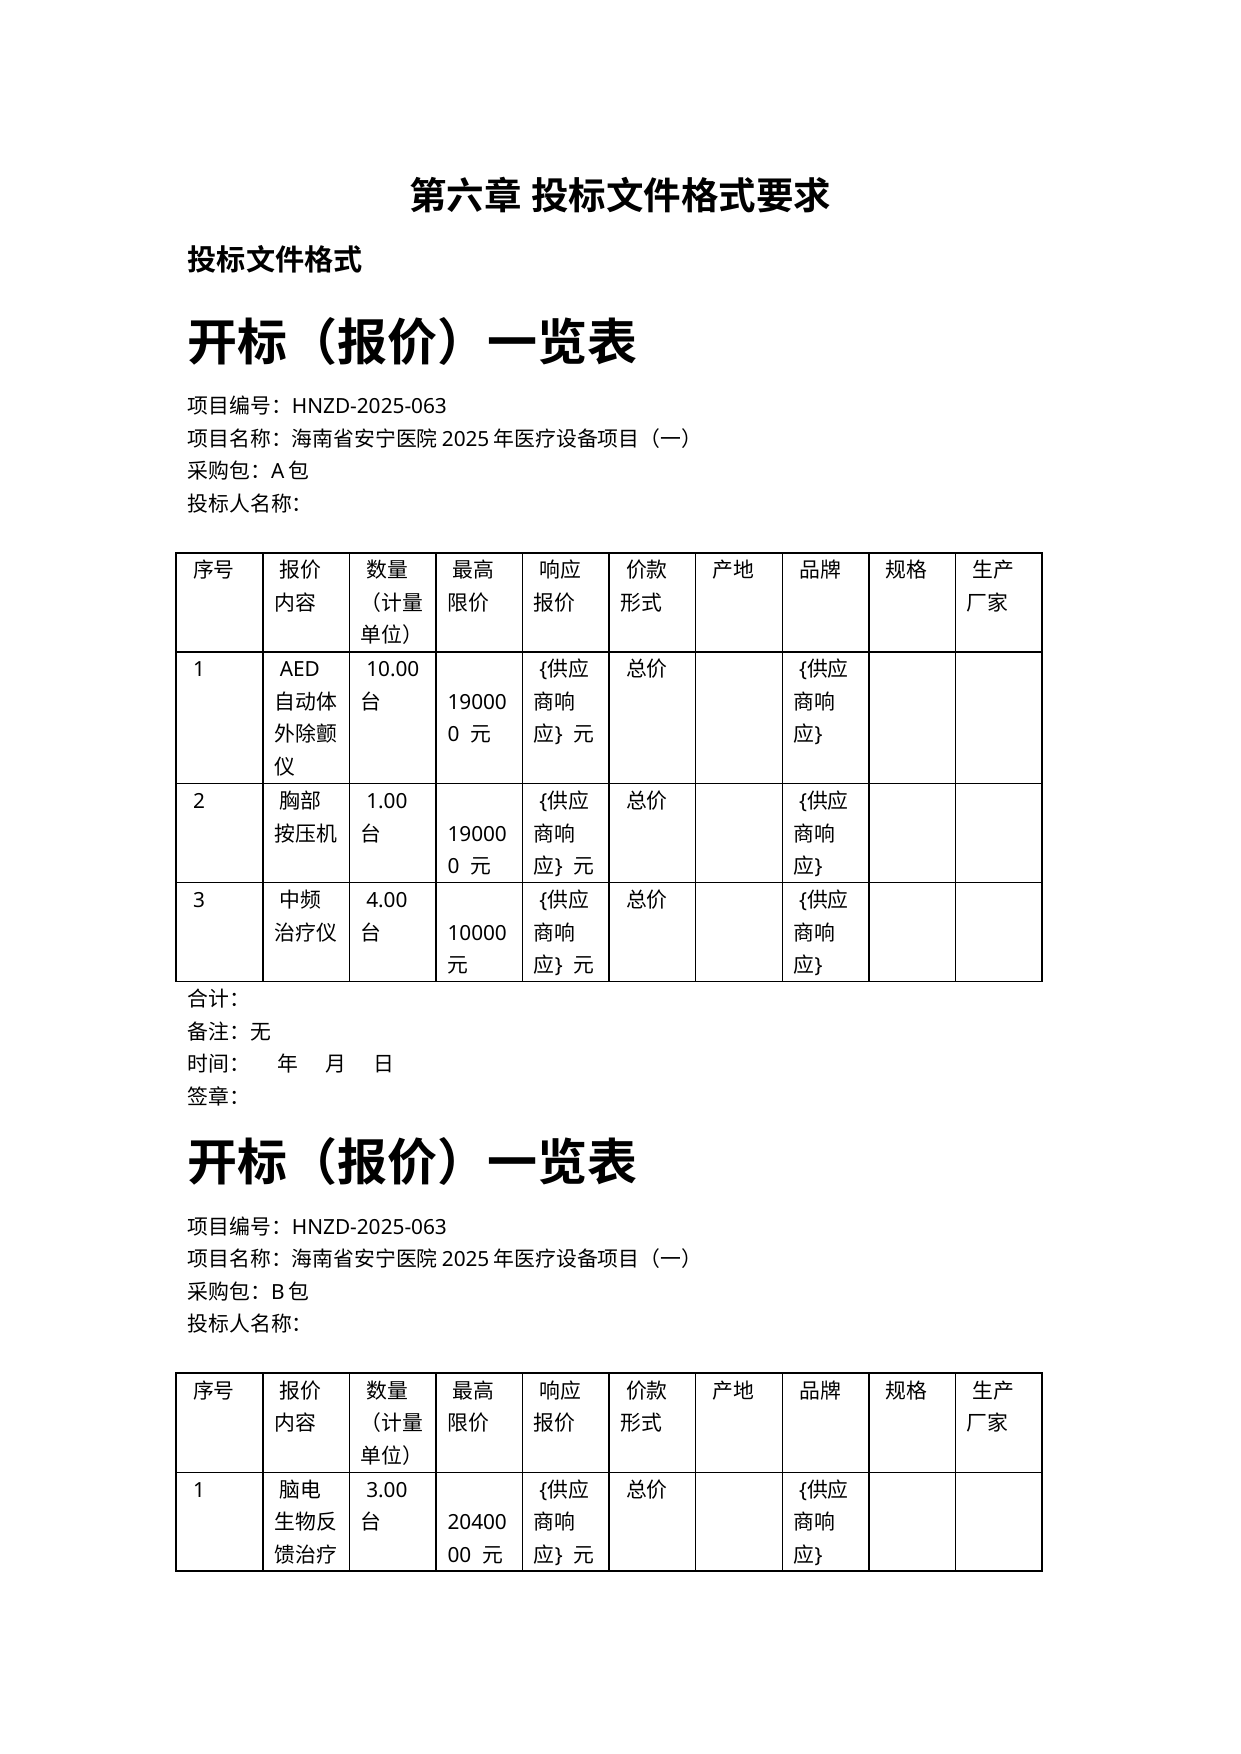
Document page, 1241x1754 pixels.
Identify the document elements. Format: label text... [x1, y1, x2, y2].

table_cell [696, 883, 782, 981]
table_cell 总价 [610, 784, 695, 882]
table_header 响应报价 [523, 554, 608, 651]
table_cell 4.00台 [350, 883, 435, 981]
table_header 价款形式 [610, 1374, 695, 1471]
table_cell 3.00台 [350, 1473, 435, 1570]
text 项目编号：HNZD-2025-063 [187, 1210, 1053, 1242]
text 备注：无 [187, 1015, 1053, 1047]
table_cell [956, 653, 1041, 783]
table_header 品牌 [783, 1374, 868, 1471]
table_header 价款形式 [610, 554, 695, 651]
table_cell 中频治疗仪 [264, 883, 349, 981]
table_cell [956, 784, 1041, 882]
table_header 序号 [177, 1374, 262, 1471]
text 开标（报价）一览表 [187, 292, 1053, 389]
text 时间： 年 月 日 [187, 1047, 1053, 1080]
table_cell {供应商响应} [783, 883, 868, 981]
table_cell 总价 [610, 653, 695, 783]
table_cell {供应商响应} [783, 1473, 868, 1570]
table_cell 总价 [610, 1473, 695, 1570]
table_header 规格 [870, 1374, 955, 1471]
table_cell 总价 [610, 883, 695, 981]
table_cell [696, 653, 782, 783]
table_header 最高限价 [437, 1374, 522, 1471]
table_cell {供应商响应} 元 [523, 1473, 608, 1570]
text 项目名称：海南省安宁医院2025年医疗设备项目（一） [187, 422, 1053, 454]
table_header 生产厂家 [956, 1374, 1041, 1471]
table_cell {供应商响应} [783, 653, 868, 783]
text 开标（报价）一览表 [187, 1112, 1053, 1210]
text 投标人名称： [187, 487, 1053, 519]
text 第六章 投标文件格式要求 [187, 162, 1053, 227]
table_header 数量（计量单位） [350, 1374, 435, 1471]
table_cell [956, 883, 1041, 981]
table_cell 10.00台 [350, 653, 435, 783]
table_cell 190000 元 [437, 784, 522, 882]
table_cell [870, 1473, 955, 1570]
table_cell [870, 883, 955, 981]
table_cell [956, 1473, 1041, 1570]
table_cell 3 [177, 883, 262, 981]
table_cell {供应商响应} 元 [523, 653, 608, 783]
table_cell {供应商响应} 元 [523, 784, 608, 882]
table_cell {供应商响应} [783, 784, 868, 882]
table_cell 190000 元 [437, 653, 522, 783]
table_header 响应报价 [523, 1374, 608, 1471]
table_header 品牌 [783, 554, 868, 651]
table_cell 1 [177, 1473, 262, 1570]
text 项目编号：HNZD-2025-063 [187, 389, 1053, 422]
table_cell 2 [177, 784, 262, 882]
table_cell 胸部按压机 [264, 784, 349, 882]
text 采购包：B包 [187, 1275, 1053, 1307]
table_cell [870, 653, 955, 783]
table_header 序号 [177, 554, 262, 651]
table_header 生产厂家 [956, 554, 1041, 651]
table_header 产地 [696, 554, 782, 651]
table_cell [696, 784, 782, 882]
text 签章： [187, 1080, 1053, 1112]
table_cell [696, 1473, 782, 1570]
table_header 最高限价 [437, 554, 522, 651]
table_cell 2040000 元 [437, 1473, 522, 1570]
table_cell 10000 元 [437, 883, 522, 981]
table_cell 脑电生物反馈治疗仪 [264, 1473, 349, 1570]
table_header 数量（计量单位） [350, 554, 435, 651]
table_cell AED自动体外除颤仪 [264, 653, 349, 783]
text 投标人名称： [187, 1307, 1053, 1340]
table_header 产地 [696, 1374, 782, 1471]
table_cell {供应商响应} 元 [523, 883, 608, 981]
text 采购包：A包 [187, 454, 1053, 487]
table_cell 1.00台 [350, 784, 435, 882]
table_header 报价内容 [264, 1374, 349, 1471]
table_header 规格 [870, 554, 955, 651]
table_cell 1 [177, 653, 262, 783]
text 项目名称：海南省安宁医院2025年医疗设备项目（一） [187, 1242, 1053, 1275]
text 投标文件格式 [187, 227, 1053, 292]
table_header 报价内容 [264, 554, 349, 651]
text 合计： [187, 982, 1053, 1015]
table_cell [870, 784, 955, 882]
